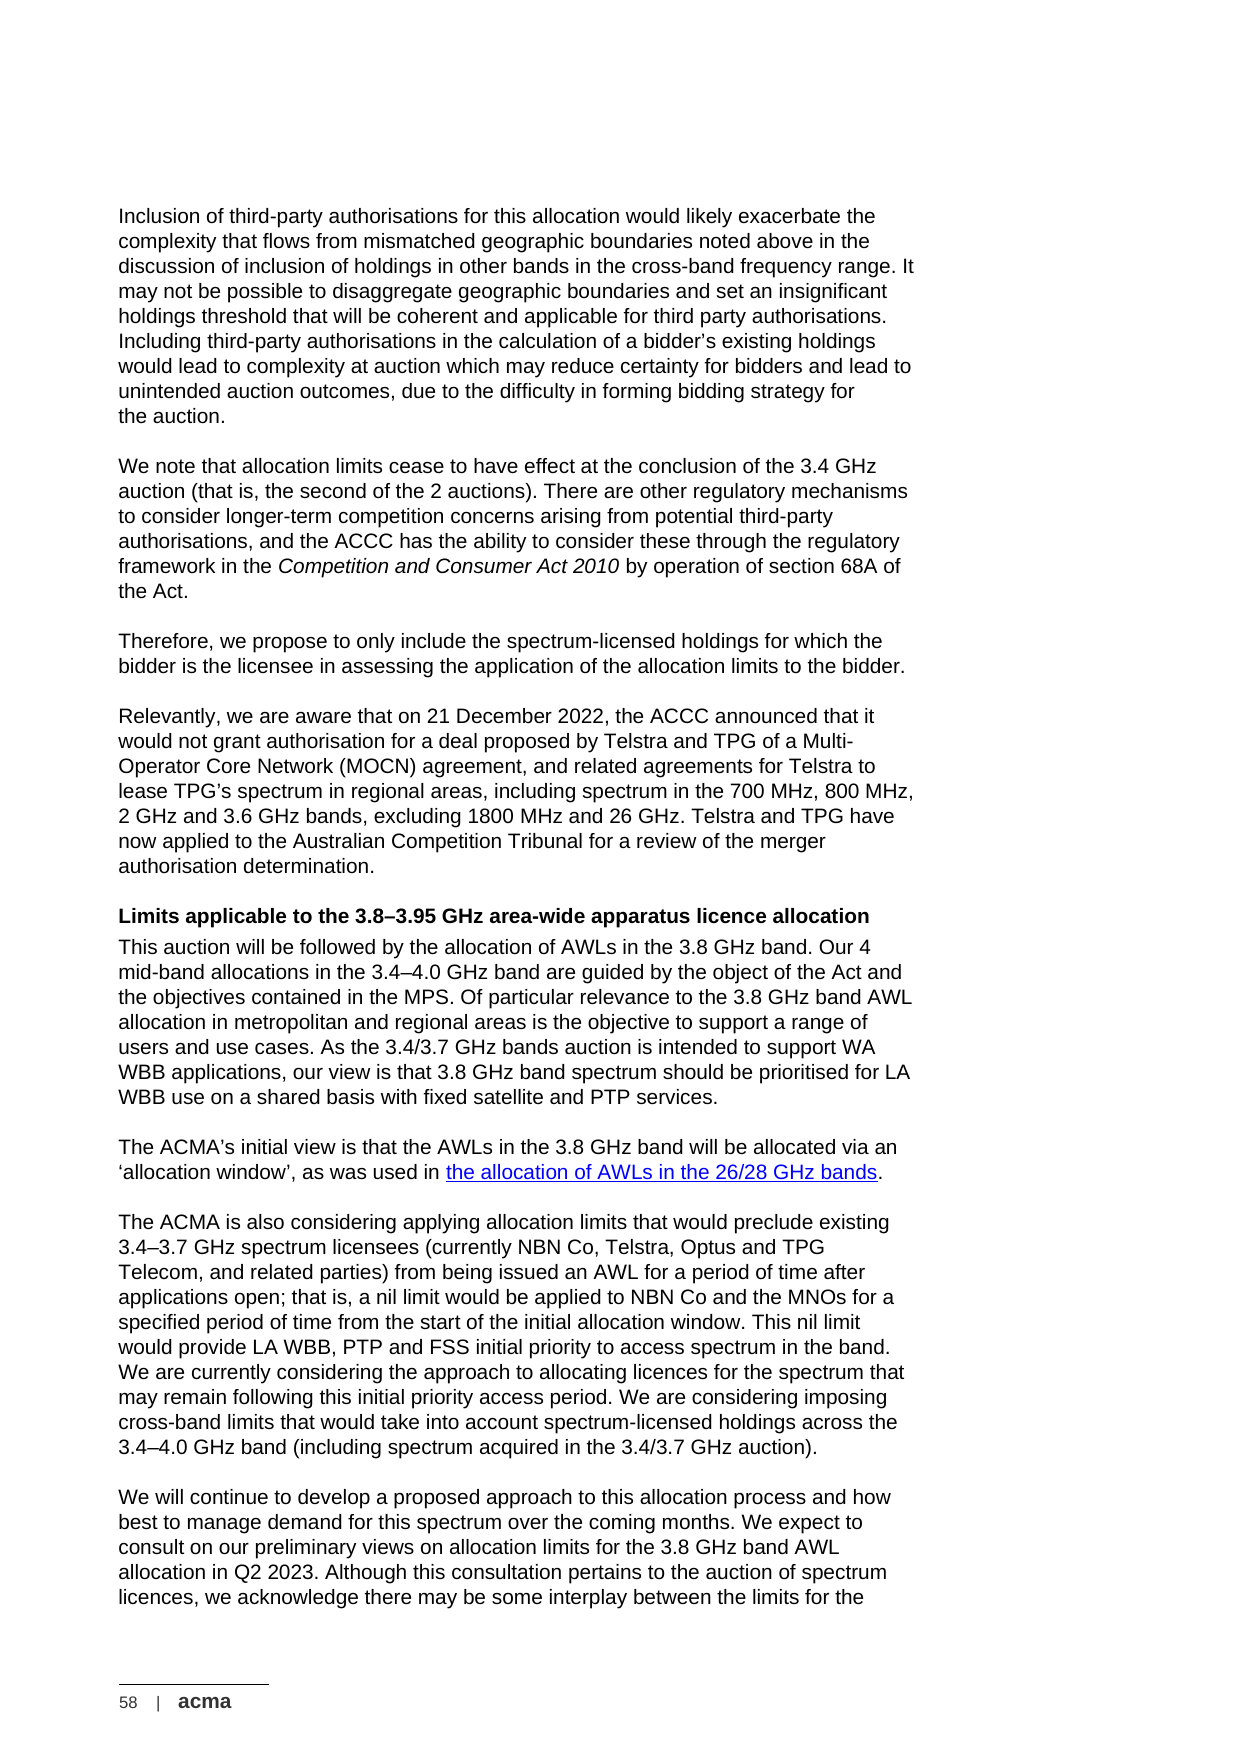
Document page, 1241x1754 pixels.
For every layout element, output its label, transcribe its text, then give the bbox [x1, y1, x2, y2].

text We note that allocation limits cease to have effect at the conclusion of the 3.4 GHz auction (that is, the second of the 2 auctions). There are other regulatory mechanisms to consider longer-term competition concerns arising from potential third-party authorisations, and the ACCC has the ability to consider these through the regulatory framework in the Competition and Consumer Act 2010 by operation of section 68A of the Act. [118, 453, 916, 603]
text Therefore, we propose to only include the spectrum-licensed holdings for which the bidder is the licensee in assessing the application of the allocation limits to the bidder. [118, 628, 916, 678]
text Relevantly, we are aware that on 21 December 2022, the ACCC announced that it would not grant authorisation for a deal proposed by Telstra and TPG of a Multi-Operator Core Network (MOCN) agreement, and related agreements for Telstra to lease TPG’s spectrum in regional areas, including spectrum in the 700 MHz, 800 MHz, 2 GHz and 3.6 GHz bands, excluding 1800 MHz and 26 GHz. Telstra and TPG have now applied to the Australian Competition Tribunal for a review of the merger authorisation determination. [118, 703, 916, 878]
subtitle Limits applicable to the 3.8–3.95 GHz area-wide apparatus licence allocation [118, 903, 916, 928]
text Inclusion of third-party authorisations for this allocation would likely exacerbate the complexity that flows from mismatched geographic boundaries noted above in the discussion of inclusion of holdings in other bands in the cross-band frequency range. It may not be possible to disaggregate geographic boundaries and set an insignificant holdings threshold that will be coherent and applicable for third party authorisations. Including third-party authorisations in the calculation of a bidder’s existing holdings would lead to complexity at auction which may reduce certainty for bidders and lead to unintended auction outcomes, due to the difficulty in forming bidding strategy for the auction. [118, 203, 916, 428]
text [118, 1484, 916, 1609]
text The ACMA is also considering applying allocation limits that would preclude existing 3.4–3.7 GHz spectrum licensees (currently NBN Co, Telstra, Optus and TPG Telecom, and related parties) from being issued an AWL for a period of time after applications open; that is, a nil limit would be applied to NBN Co and the MNOs for a specified period of time from the start of the initial allocation window. This nil limit would provide LA WBB, PTP and FSS initial priority to access spectrum in the band. We are currently considering the approach to allocating licences for the spectrum that may remain following this initial priority access period. We are considering imposing cross-band limits that would take into account spectrum-licensed holdings across the 3.4–4.0 GHz band (including spectrum acquired in the 3.4/3.7 GHz auction). [118, 1209, 916, 1459]
text This auction will be followed by the allocation of AWLs in the 3.8 GHz band. Our 4 mid-band allocations in the 3.4–4.0 GHz band are guided by the object of the Act and the objectives contained in the MPS. Of particular relevance to the 3.8 GHz band AWL allocation in metropolitan and regional areas is the objective to support a range of users and use cases. As the 3.4/3.7 GHz bands auction is intended to support WA WBB applications, our view is that 3.8 GHz band spectrum should be prioritised for LA WBB use on a shared basis with fixed satellite and PTP services. [118, 934, 916, 1109]
text The ACMA’s initial view is that the AWLs in the 3.8 GHz band will be allocated via an ‘allocation window’, as was used in the allocation of AWLs in the 26/28 GHz bands. [118, 1134, 916, 1184]
